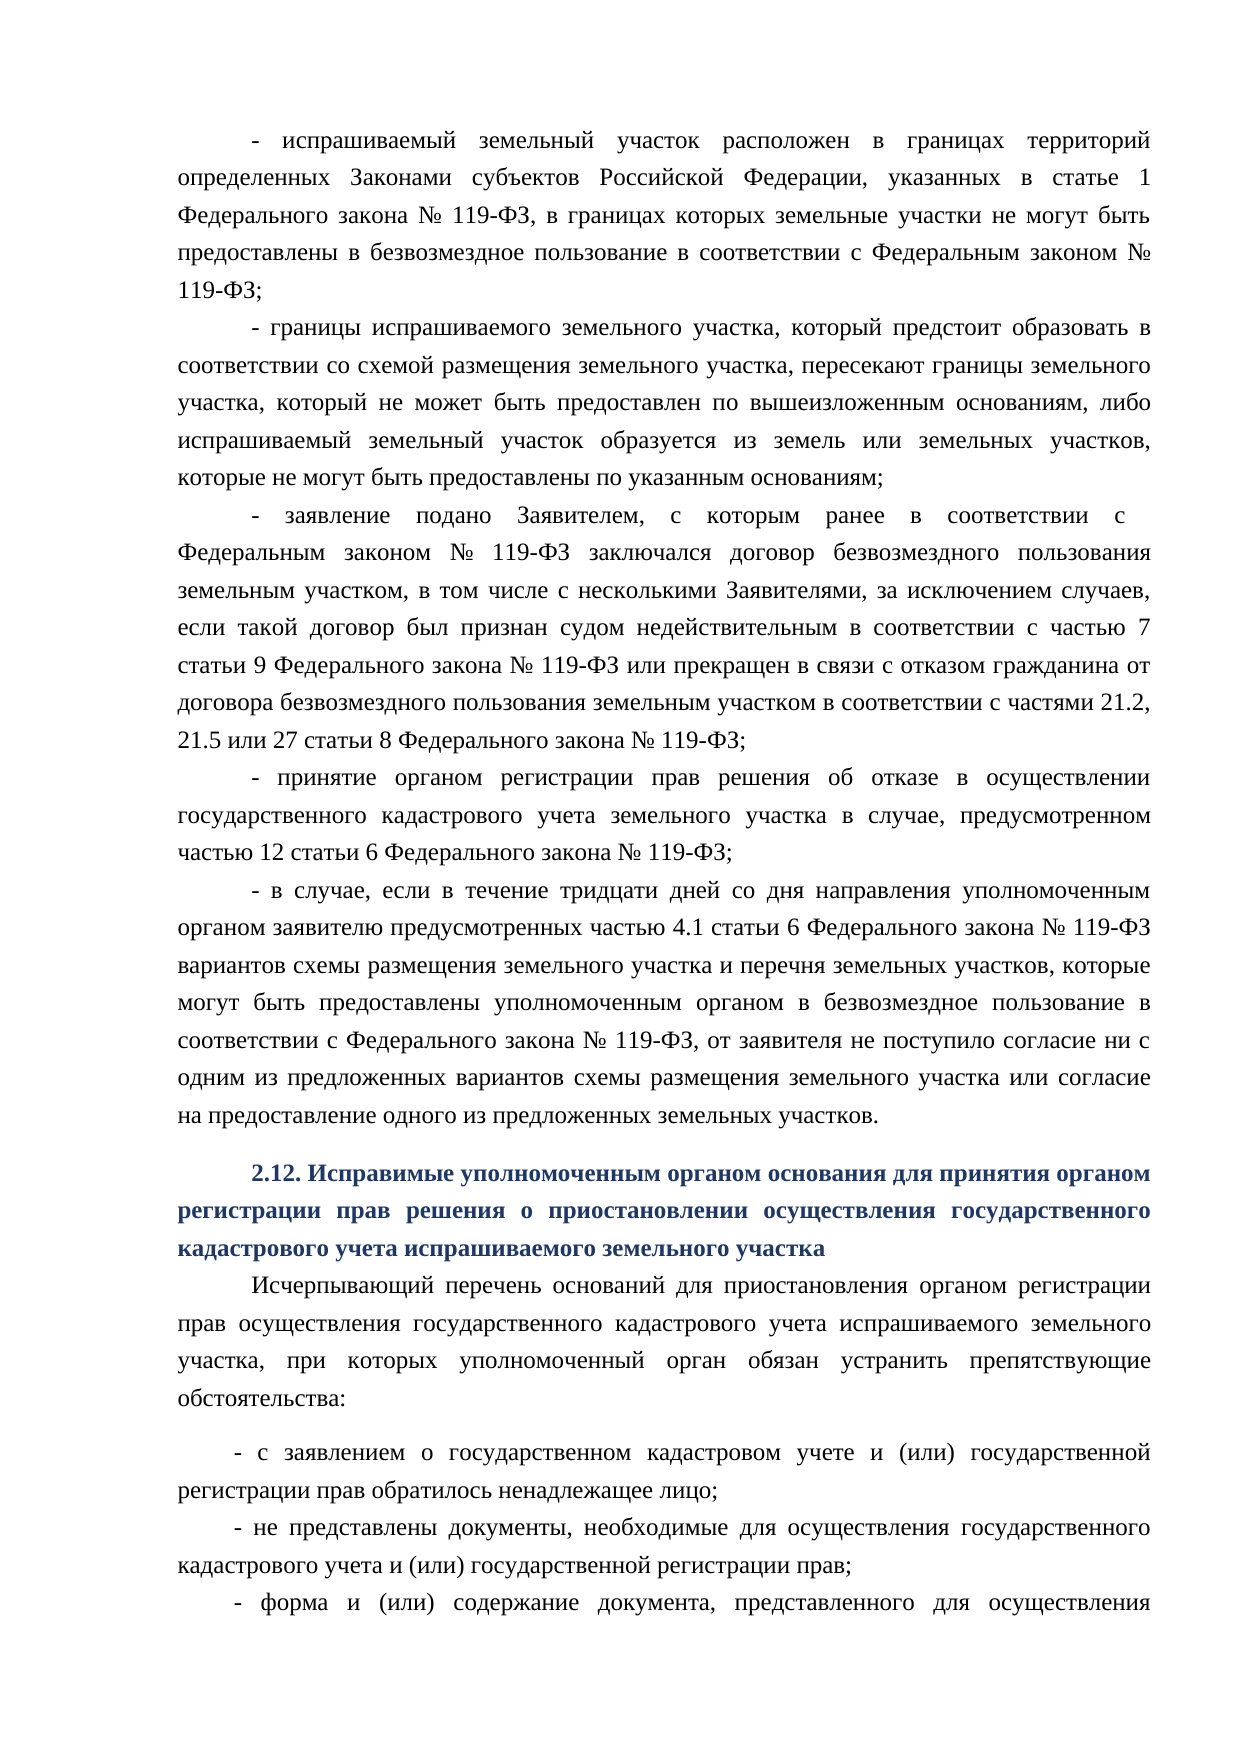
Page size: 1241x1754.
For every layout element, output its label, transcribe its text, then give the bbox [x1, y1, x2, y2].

list - заявление подано Заявителем, с которым ранее в соответствии с Федеральным законом № 119-ФЗ заключался договор безвозмездного пользования земельным участком, в том числе с несколькими Заявителями, за исключением случаев, если такой договор был признан судом недействительным в соответствии с частью 7 статьи 9 Федерального закона № 119-ФЗ или прекращен в связи с отказом гражданина от договора безвозмездного пользования земельным участком в соответствии с частями 21.2, 21.5 или 27 статьи 8 Федерального закона № 119-ФЗ; [177, 493, 1152, 756]
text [177, 1581, 1152, 1618]
list - испрашиваемый земельный участок расположен в границах территорий определенных Законами субъектов Российской Федерации, указанных в статье 1 Федерального закона № 119-ФЗ, в границах которых земельные участки не могут быть предоставлены в безвозмездное пользование в соответствии с Федеральным законом № 119-ФЗ; [177, 118, 1152, 306]
list - принятие органом регистрации прав решения об отказе в осуществлении государственного кадастрового учета земельного участка в случае, предусмотренном частью 12 статьи 6 Федерального закона № 119-ФЗ; [177, 756, 1152, 868]
list - в случае, если в течение тридцати дней со дня направления уполномоченным органом заявителю предусмотренных частью 4.1 статьи 6 Федерального закона № 119-ФЗ вариантов схемы размещения земельного участка и перечня земельных участков, которые могут быть предоставлены уполномоченным органом в безвозмездное пользование в соответствии с Федерального закона № 119-ФЗ, от заявителя не поступило согласие ни с одним из предложенных вариантов схемы размещения земельного участка или согласие на предоставление одного из предложенных земельных участков. [177, 868, 1152, 1131]
text - не представлены документы, необходимые для осуществления государственного кадастрового учета и (или) государственной регистрации прав; [177, 1506, 1152, 1581]
text - с заявлением о государственном кадастровом учете и (или) государственной регистрации прав обратилось ненадлежащее лицо; [177, 1431, 1152, 1506]
list Исчерпывающий перечень оснований для приостановления органом регистрации прав осуществления государственного кадастрового учета испрашиваемого земельного участка, при которых уполномоченный орган обязан устранить препятствующие обстоятельства: [177, 1264, 1152, 1414]
list - границы испрашиваемого земельного участка, который предстоит образовать в соответствии со схемой размещения земельного участка, пересекают границы земельного участка, который не может быть предоставлен по вышеизложенным основаниям, либо испрашиваемый земельный участок образуется из земель или земельных участков, которые не могут быть предоставлены по указанным основаниям; [177, 306, 1152, 493]
subtitle 2.12. Исправимые уполномоченным органом основания для принятия органом регистрации прав решения о приостановлении осуществления государственного кадастрового учета испрашиваемого земельного участка [177, 1151, 1152, 1264]
